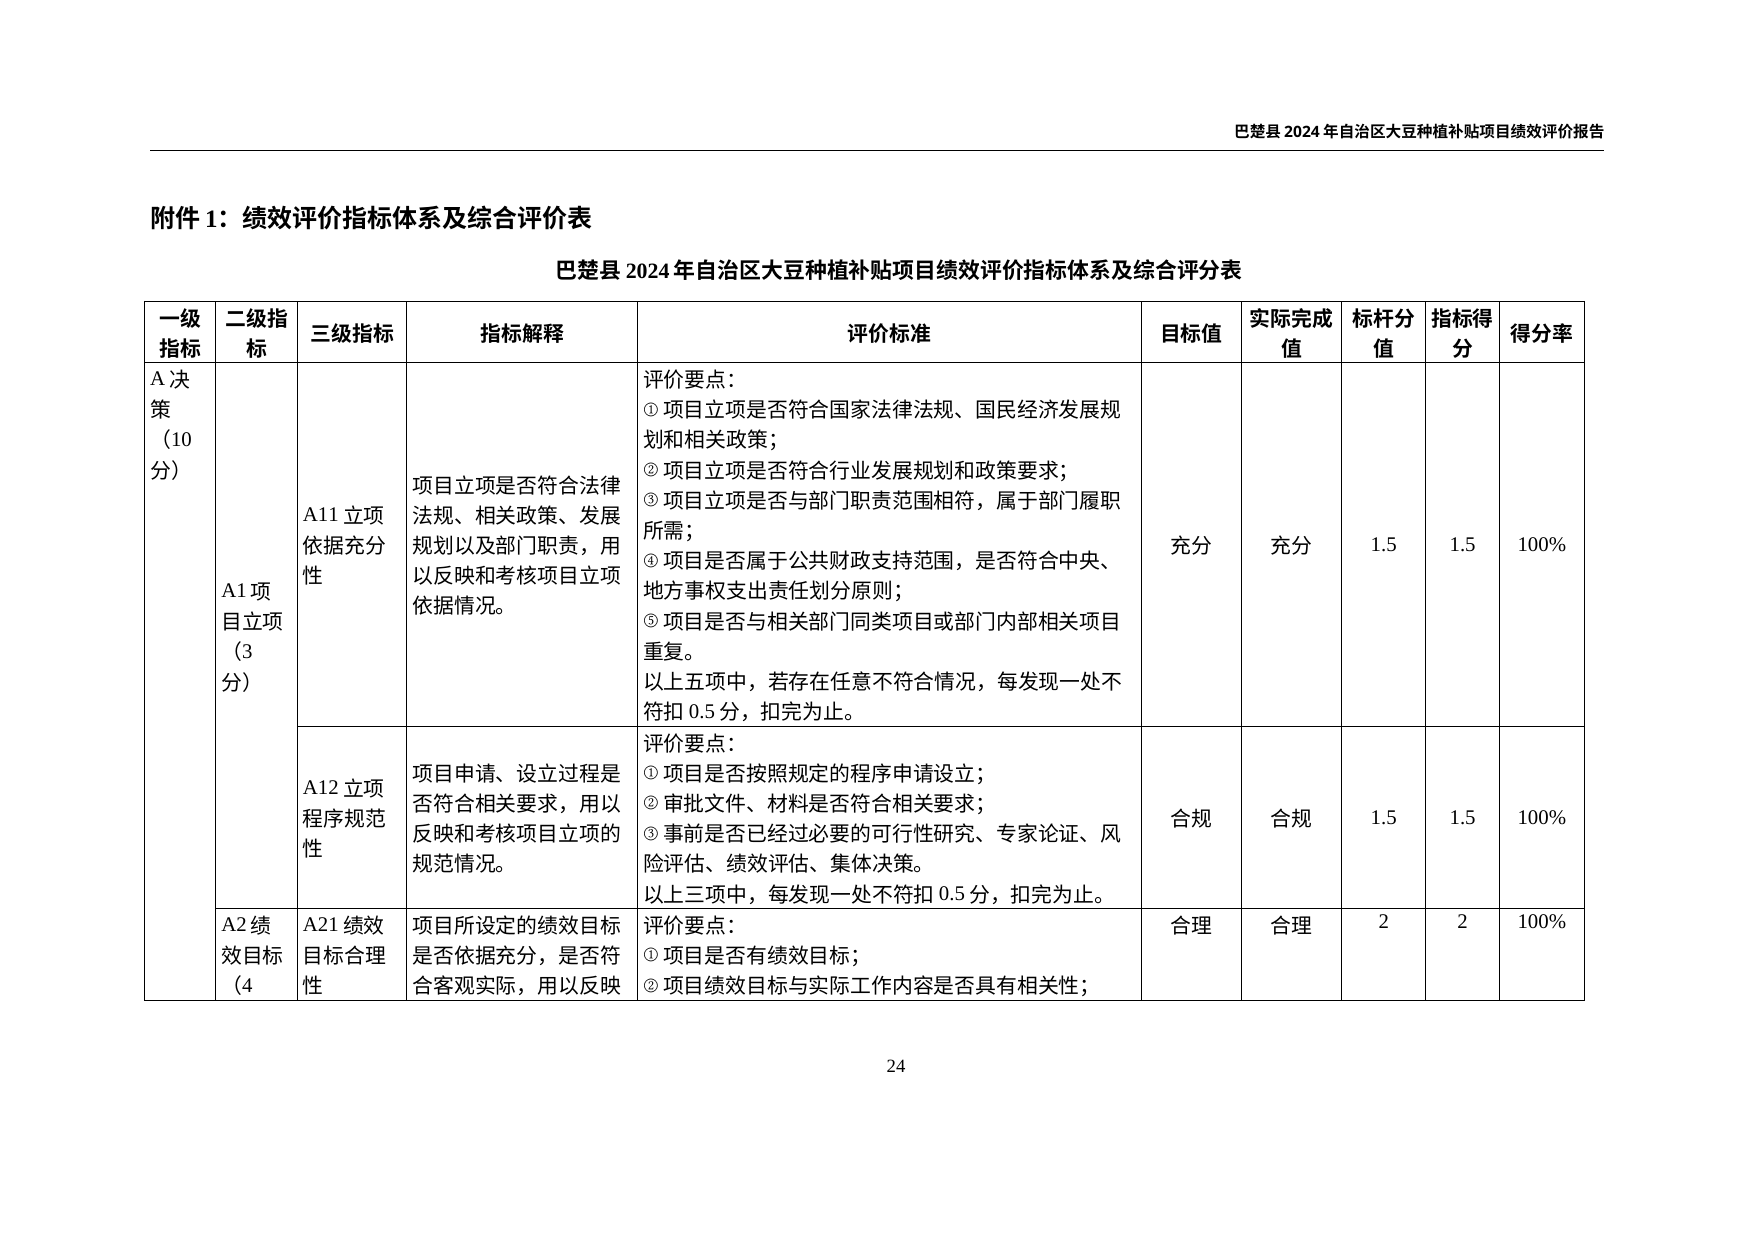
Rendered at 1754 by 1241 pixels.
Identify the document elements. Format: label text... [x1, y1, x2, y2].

table_cell 评价要点： ①项目立项是否符合国家法律法规、国民经济发展规划和相关政策； ②项目立项是否符合行业发展规划和政策要求； ③项目立项是否与部门职责范围相符，属于部门履职所需； ④项目是否属于公共财政支持范围，是否符合中央、地方事权支出责任划分原则； ⑤项目是否与相关部门同类项目或部门内部相关项目重复。 以上五项中，若存在任意不符合情况，每发现一处不符扣0.5分，扣完为止。 [638, 363, 1141, 726]
table_header 评价标准 [638, 302, 1141, 362]
table_cell 充分 [1242, 363, 1341, 726]
table_cell 2 [1342, 909, 1425, 1000]
table_header 二级指标 [216, 302, 297, 362]
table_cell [638, 909, 1141, 1000]
table_cell A21绩效目标合理性 [298, 909, 406, 1000]
table_cell 1.5 [1426, 727, 1499, 908]
table_header 一级指标 [145, 302, 215, 362]
table_cell A11立项依据充分性 [298, 363, 406, 726]
table_cell A1项目立项（3分） [216, 363, 297, 908]
table_header 三级指标 [298, 302, 406, 362]
table_cell 项目立项是否符合法律法规、相关政策、发展规划以及部门职责，用以反映和考核项目立项依据情况。 [407, 363, 637, 726]
text 巴楚县2024年自治区大豆种植补贴项目绩效评价指标体系及综合评分表 [150, 253, 1604, 285]
table_cell 评价要点： ①项目是否按照规定的程序申请设立； ②审批文件、材料是否符合相关要求； ③事前是否已经过必要的可行性研究、专家论证、风险评估、绩效评估、集体决策。 以上三项中，每发现一处不符扣0.5分，扣完为止。 [638, 727, 1141, 908]
table_header 指标得分 [1426, 302, 1499, 362]
table_cell 100% [1500, 727, 1584, 908]
table_header 实际完成值 [1242, 302, 1341, 362]
table_header 目标值 [1142, 302, 1241, 362]
table_cell 100% [1500, 363, 1584, 726]
table_header 得分率 [1500, 302, 1584, 362]
table_cell 100% [1500, 909, 1584, 1000]
table_cell 2 [1426, 909, 1499, 1000]
table_header 指标解释 [407, 302, 637, 362]
table_cell 1.5 [1342, 363, 1425, 726]
table_header 标杆分值 [1342, 302, 1425, 362]
table_cell 合理 [1242, 909, 1341, 1000]
table_cell A2绩效目标（4分） [216, 909, 297, 1000]
table_cell 项目申请、设立过程是否符合相关要求，用以反映和考核项目立项的规范情况。 [407, 727, 637, 908]
table_cell 1.5 [1342, 727, 1425, 908]
table_cell A决策（10分） [145, 363, 215, 1000]
table_cell 合规 [1142, 727, 1241, 908]
table_cell A12立项程序规范性 [298, 727, 406, 908]
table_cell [407, 909, 637, 1000]
table_cell 充分 [1142, 363, 1241, 726]
table_cell 合理 [1142, 909, 1241, 1000]
table_cell 合规 [1242, 727, 1341, 908]
subtitle 附件1：绩效评价指标体系及综合评价表 [150, 199, 1604, 235]
table_cell 1.5 [1426, 363, 1499, 726]
